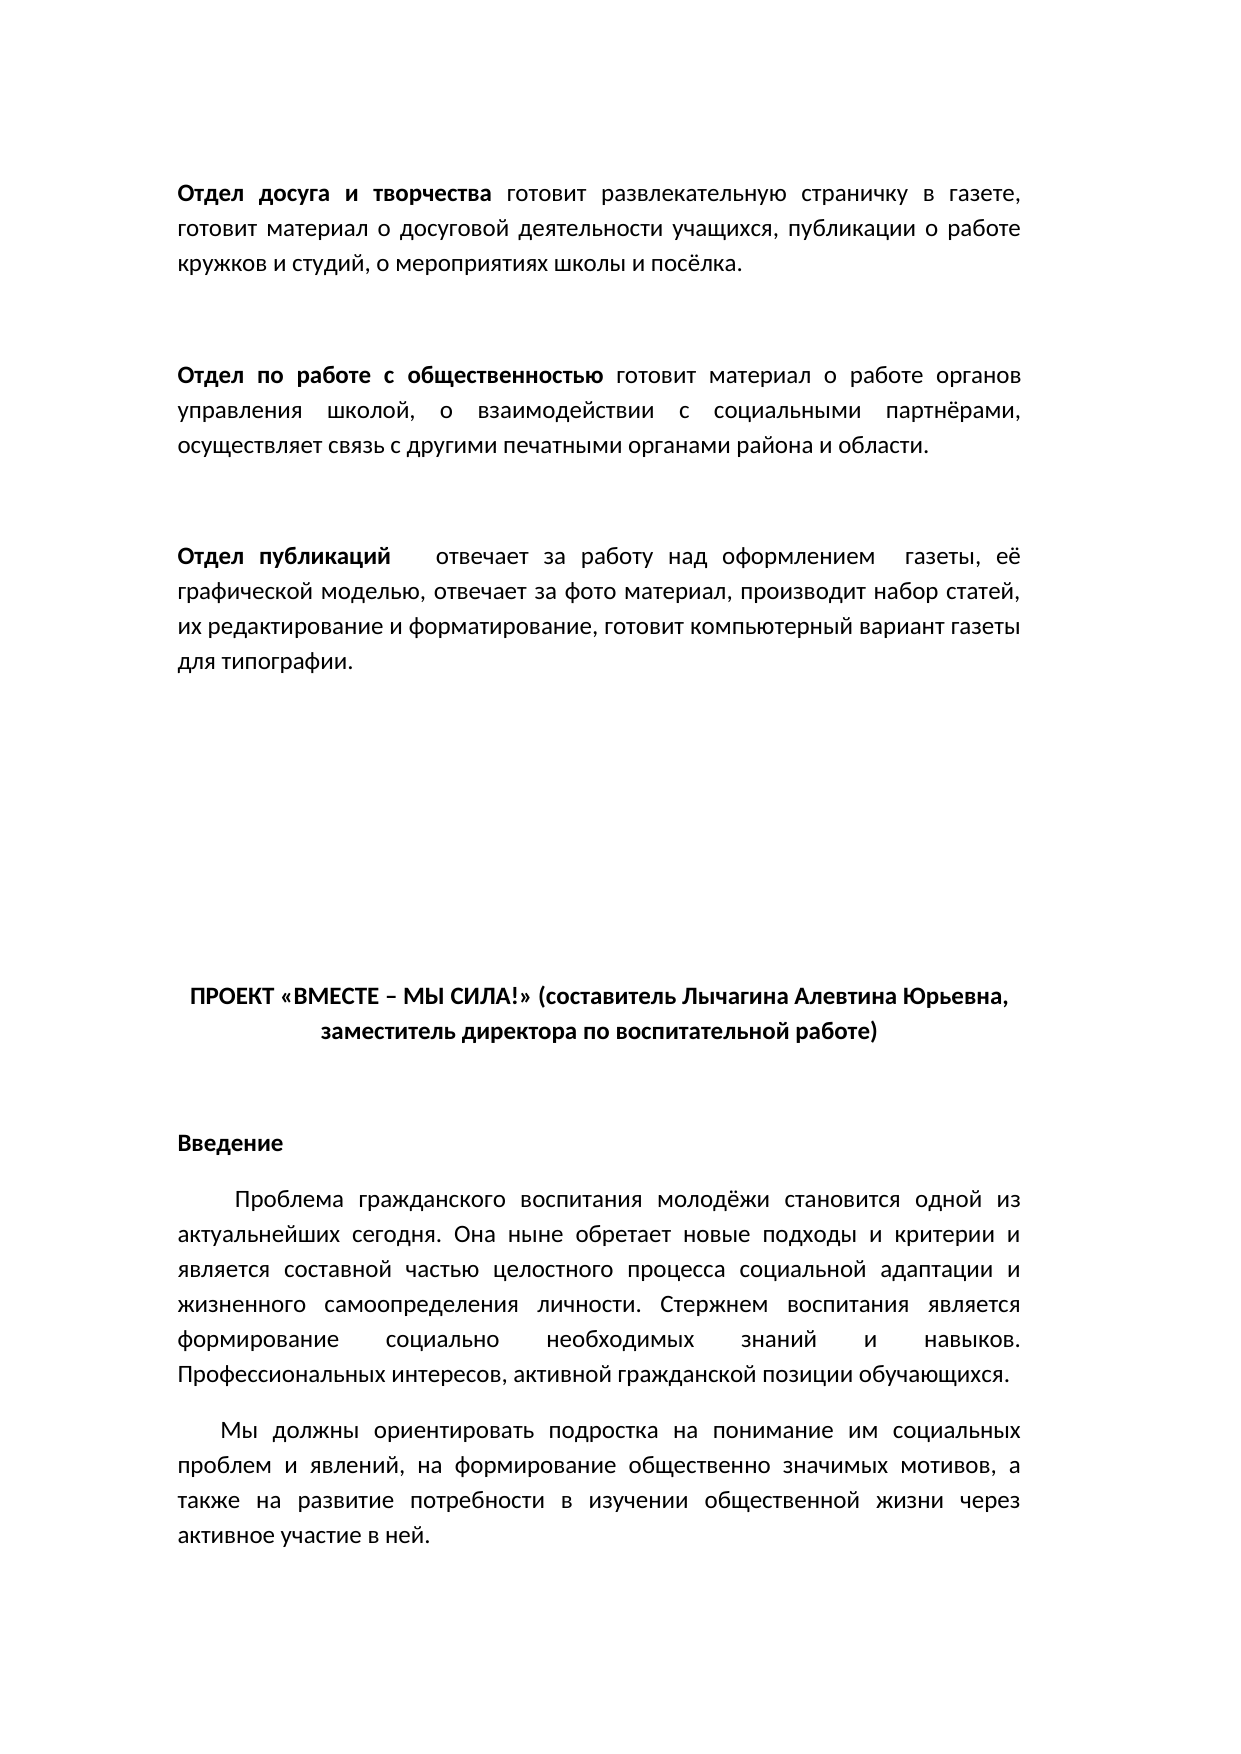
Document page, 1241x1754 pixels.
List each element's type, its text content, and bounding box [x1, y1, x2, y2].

text Проблема гражданского воспитания молодёжи становится одной из актуальнейших сегодня. Она ныне обретает новые подходы и критерии и является составной частью целостного процесса социальной адаптации и жизненного самоопределения личности. Стержнем воспитания является формирование социально необходимых знаний и навыков. Профессиональных интересов, активной гражданской позиции обучающихся. [177, 1183, 1022, 1388]
text Отдел досуга и творчества готовит развлекательную страничку в газете, готовит материал о досуговой деятельности учащихся, публикации о работе кружков и студий, о мероприятиях школы и посёлка. [177, 177, 1022, 278]
text Введение [177, 1127, 1022, 1158]
text Отдел по работе с общественностью готовит материал о работе органов управления школой, о взаимодействии с социальными партнёрами, осуществляет связь с другими печатными органами района и области. [177, 359, 1022, 459]
text ПРОЕКТ «ВМЕСТЕ – МЫ СИЛА!» (составитель Лычагина Алевтина Юрьевна, заместитель директора по воспитательной работе) [177, 981, 1022, 1046]
text Мы должны ориентировать подростка на понимание им социальных проблем и явлений, на формирование общественно значимых мотивов, а также на развитие потребности в изучении общественной жизни через активное участие в ней. [177, 1414, 1022, 1549]
text Отдел публикаций отвечает за работу над оформлением газеты, её графической моделью, отвечает за фото материал, производит набор статей, их редактирование и форматирование, готовит компьютерный вариант газеты для типографии. [177, 541, 1022, 676]
